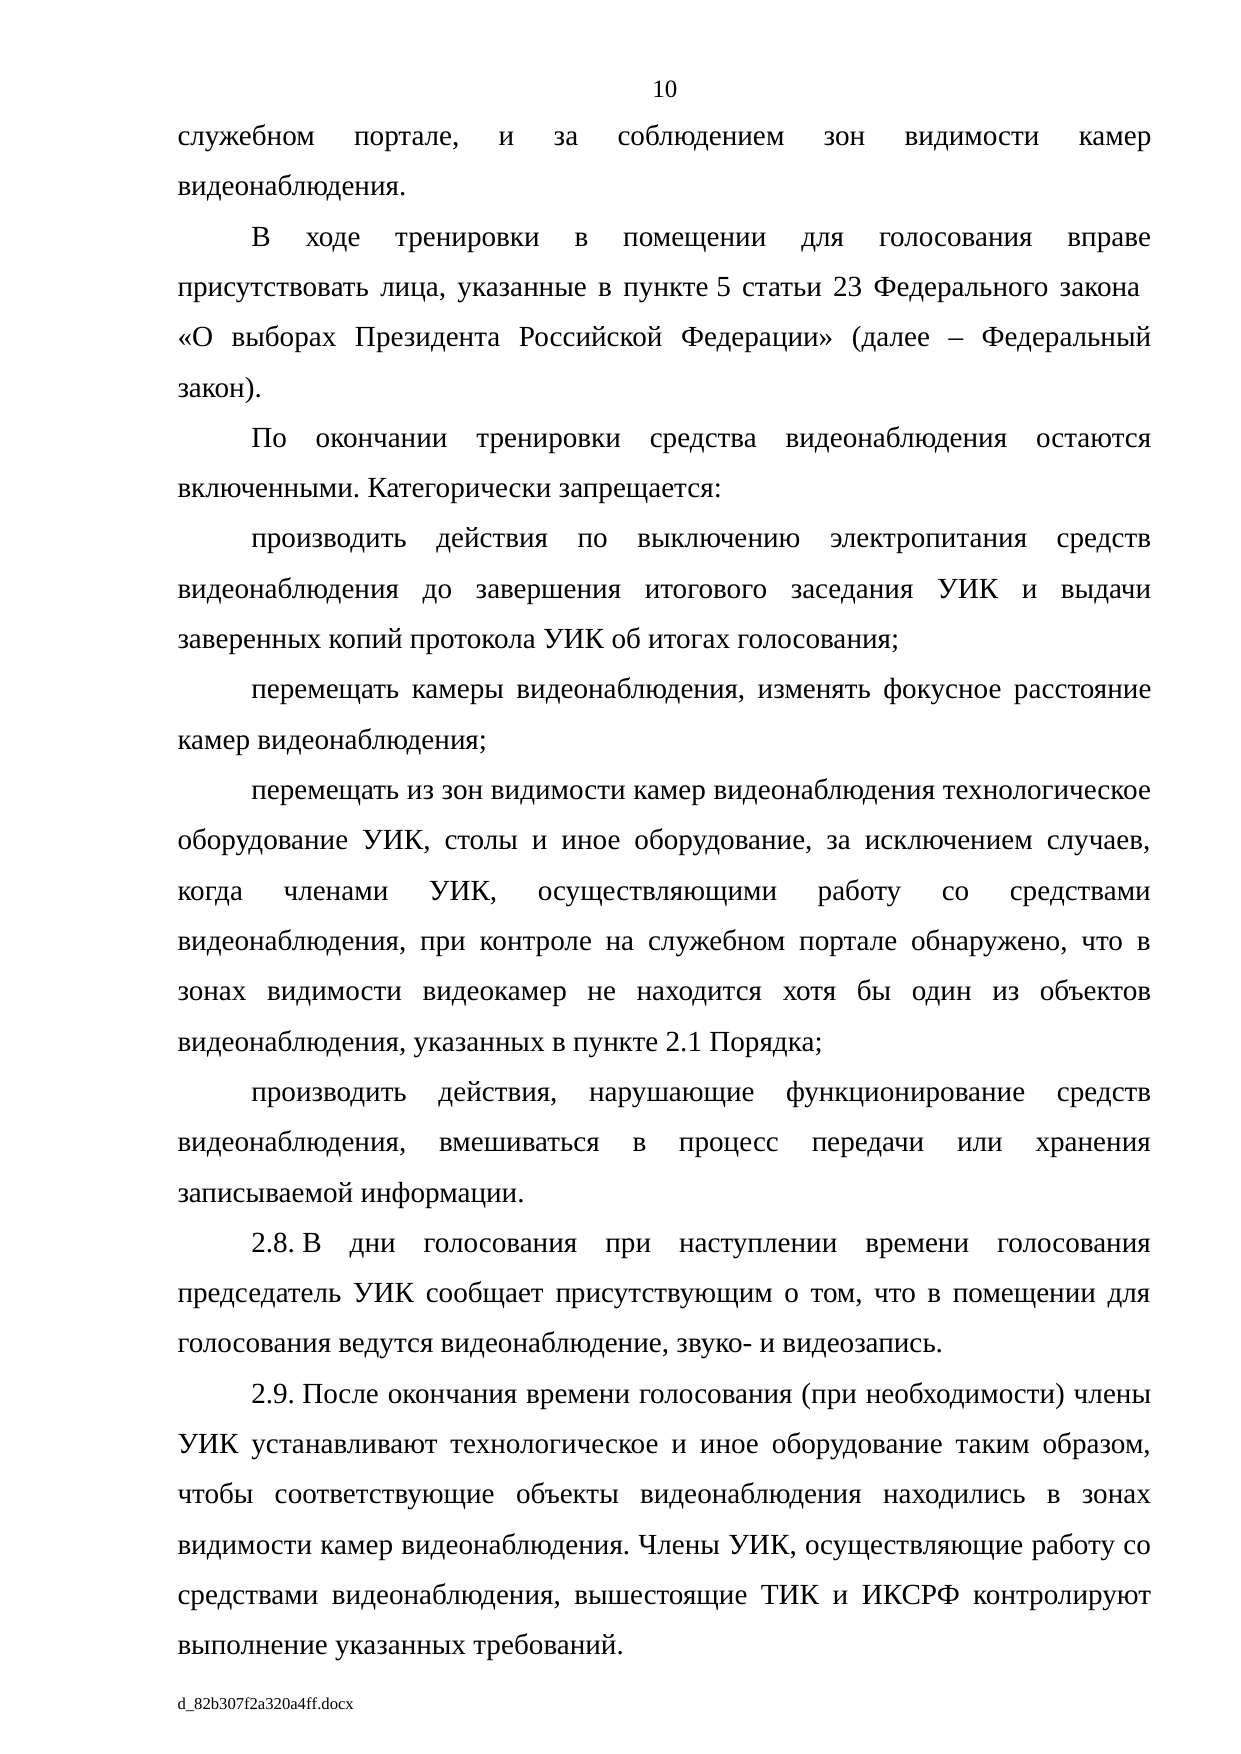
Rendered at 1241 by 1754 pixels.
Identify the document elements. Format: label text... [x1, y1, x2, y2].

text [177, 118, 1152, 202]
text производить действия по выключению электропитания средств видеонаблюдения до завершения итогового заседания УИК и выдачи заверенных копий протокола УИК об итогах голосования; [177, 521, 1152, 655]
text В ходе тренировки в помещении для голосования вправе присутствовать лица, указанные в пункте 5 статьи 23 Федерального закона «О выборах Президента Российской Федерации» (далее – Федеральный закон). [177, 219, 1152, 403]
text производить действия, нарушающие функционирование средств видеонаблюдения, вмешиваться в процесс передачи или хранения записываемой информации. [177, 1074, 1152, 1208]
text перемещать из зон видимости камер видеонаблюдения технологическое оборудование УИК, столы и иное оборудование, за исключением случаев, когда членами УИК, осуществляющими работу со средствами видеонаблюдения, при контроле на служебном портале обнаружено, что в зонах видимости видеокамер не находится хотя бы один из объектов видеонаблюдения, указанных в пункте 2.1 Порядка; [177, 772, 1152, 1057]
text По окончании тренировки средства видеонаблюдения остаются включенными. Категорически запрещается: [177, 420, 1152, 504]
text 2.9. После окончания времени голосования (при необходимости) члены УИК устанавливают технологическое и иное оборудование таким образом, чтобы соответствующие объекты видеонаблюдения находились в зонах видимости камер видеонаблюдения. Члены УИК, осуществляющие работу со средствами видеонаблюдения, вышестоящие ТИК и ИКСРФ контролируют выполнение указанных требований. [177, 1376, 1152, 1661]
text перемещать камеры видеонаблюдения, изменять фокусное расстояние камер видеонаблюдения; [177, 672, 1152, 755]
text 2.8. В дни голосования при наступлении времени голосования председатель УИК сообщает присутствующим о том, что в помещении для голосования ведутся видеонаблюдение, звуко- и видеозапись. [177, 1225, 1152, 1359]
